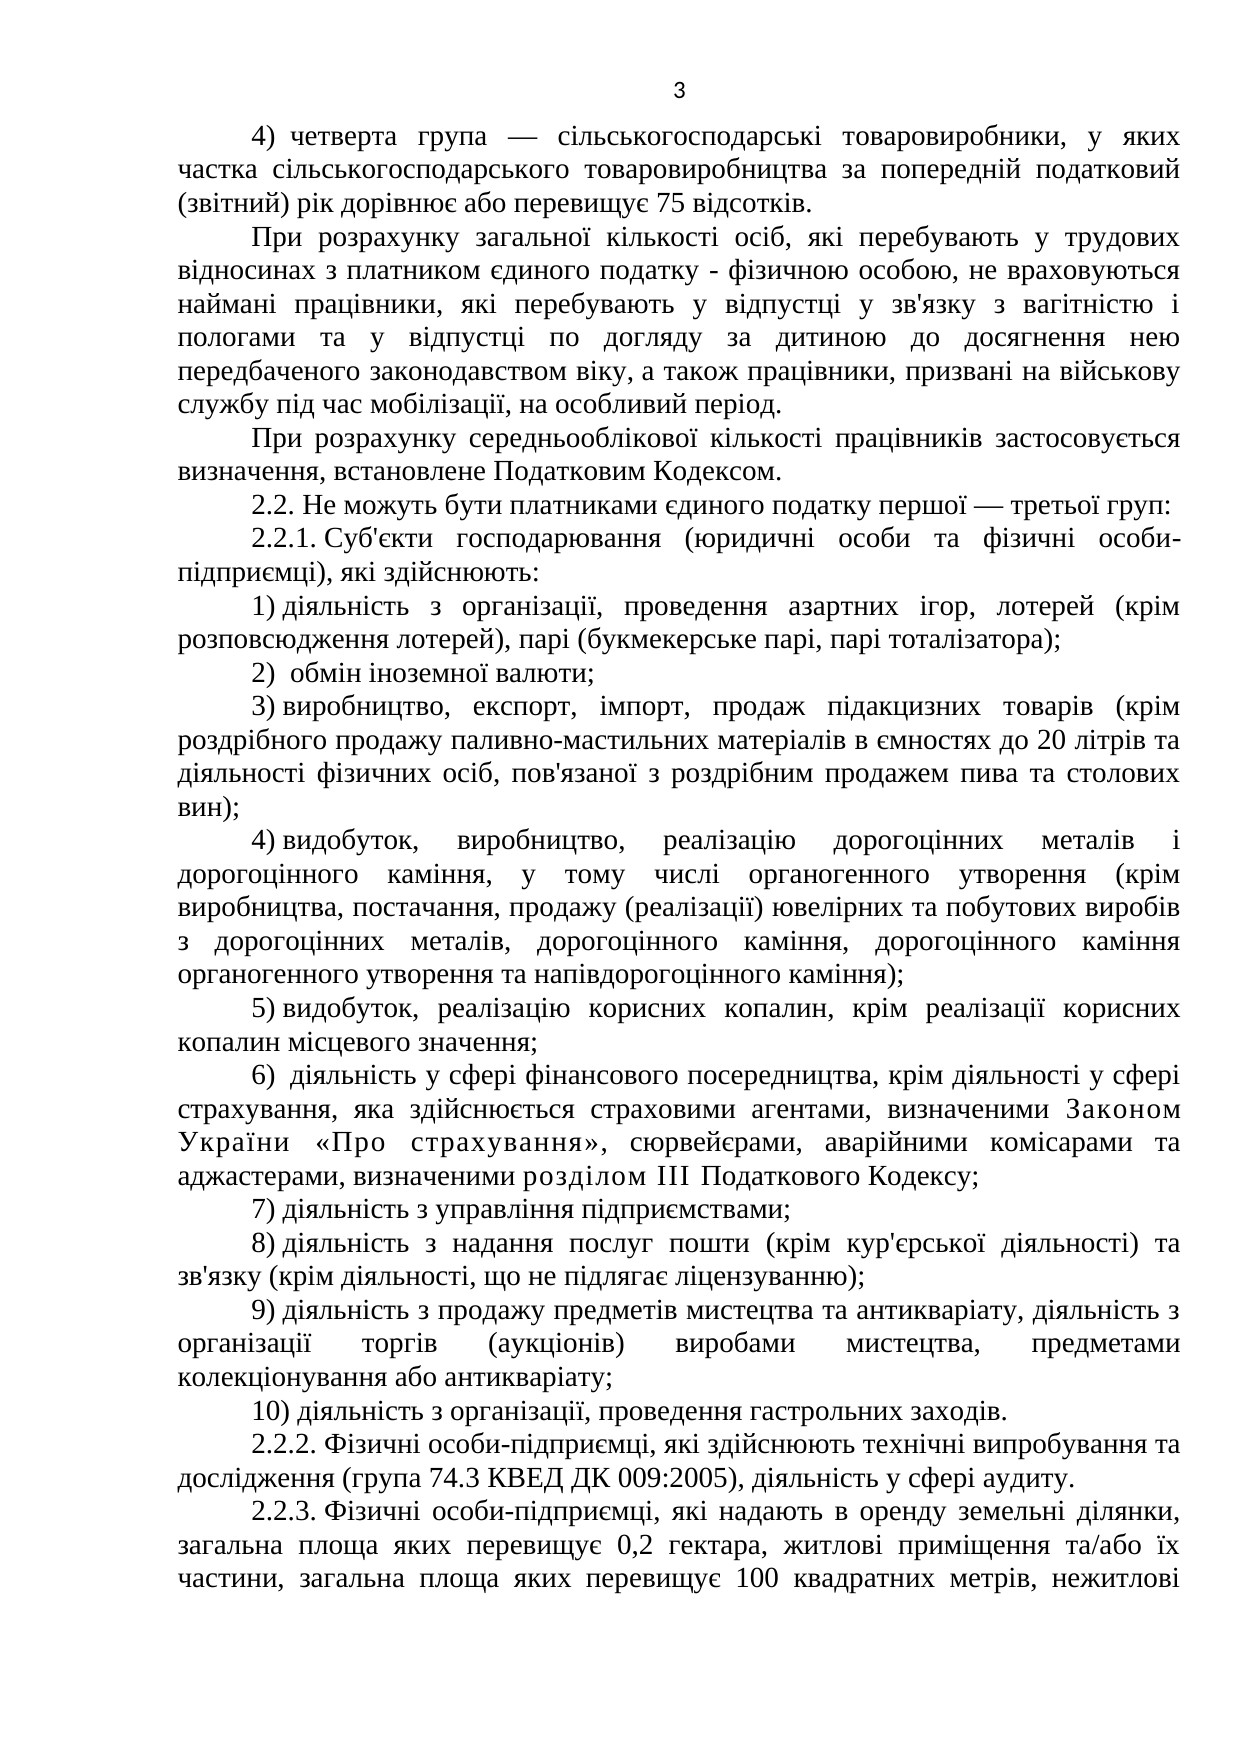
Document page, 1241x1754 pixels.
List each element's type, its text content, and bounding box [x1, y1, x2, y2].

text 7) діяльність з управління підприємствами; [177, 1191, 1181, 1225]
text 2.2.2. Фізичні особи-підприємці, які здійснюють технічні випробування та дослідження (група 74.3 КВЕД ДК 009:2005), діяльність у сфері аудиту. [177, 1426, 1181, 1493]
text 2) обмін іноземної валюти; [177, 655, 1181, 688]
text 3) виробництво, експорт, імпорт, продаж підакцизних товарів (крім роздрібного продажу паливно-мастильних матеріалів в ємностях до 20 літрів та діяльності фізичних осіб, пов'язаної з роздрібним продажем пива та столових вин); [177, 688, 1181, 822]
text 9) діяльність з продажу предметів мистецтва та антикваріату, діяльність з організації торгів (аукціонів) виробами мистецтва, предметами колекціонування або антикваріату; [177, 1292, 1181, 1393]
text 6) діяльність у сфері фінансового посередництва, крім діяльності у сфері страхування, яка здійснюється страховими агентами, визначеними Законом України «Про страхування», сюрвейєрами, аварійними комісарами та аджастерами, визначеними розділом III Податкового Кодексу; [177, 1057, 1181, 1191]
text 2.2. Не можуть бути платниками єдиного податку першої — третьої груп: [177, 487, 1181, 521]
text При розрахунку середньооблікової кількості працівників застосовується визначення, встановлене Податковим Кодексом. [177, 420, 1181, 487]
text 5) видобуток, реалізацію корисних копалин, крім реалізації корисних копалин місцевого значення; [177, 990, 1181, 1057]
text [177, 1493, 1181, 1594]
text 10) діяльність з організації, проведення гастрольних заходів. [177, 1393, 1181, 1426]
text При розрахунку загальної кількості осіб, які перебувають у трудових відносинах з платником єдиного податку - фізичною особою, не враховуються наймані працівники, які перебувають у відпустці у зв'язку з вагітністю і пологами та у відпустці по догляду за дитиною до досягнення нею передбаченого законодавством віку, а також працівники, призвані на військову службу під час мобілізації, на особливий період. [177, 219, 1181, 420]
text 4) видобуток, виробництво, реалізацію дорогоцінних металів і дорогоцінного каміння, у тому числі органогенного утворення (крім виробництва, постачання, продажу (реалізації) ювелірних та побутових виробів з дорогоцінних металів, дорогоцінного каміння, дорогоцінного каміння органогенного утворення та напівдорогоцінного каміння); [177, 822, 1181, 990]
text 2.2.1. Суб'єкти господарювання (юридичні особи та фізичні особи-підприємці), які здійснюють: [177, 521, 1181, 588]
text 8) діяльність з надання послуг пошти (крім кур'єрської діяльності) та зв'язку (крім діяльності, що не підлягає ліцензуванню); [177, 1225, 1181, 1292]
text 4) четверта група — сільськогосподарські товаровиробники, у яких частка сільськогосподарського товаровиробництва за попередній податковий (звітний) рік дорівнює або перевищує 75 відсотків. [177, 118, 1181, 219]
text 1) діяльність з організації, проведення азартних ігор, лотерей (крім розповсюдження лотерей), парі (букмекерське парі, парі тоталізатора); [177, 588, 1181, 655]
